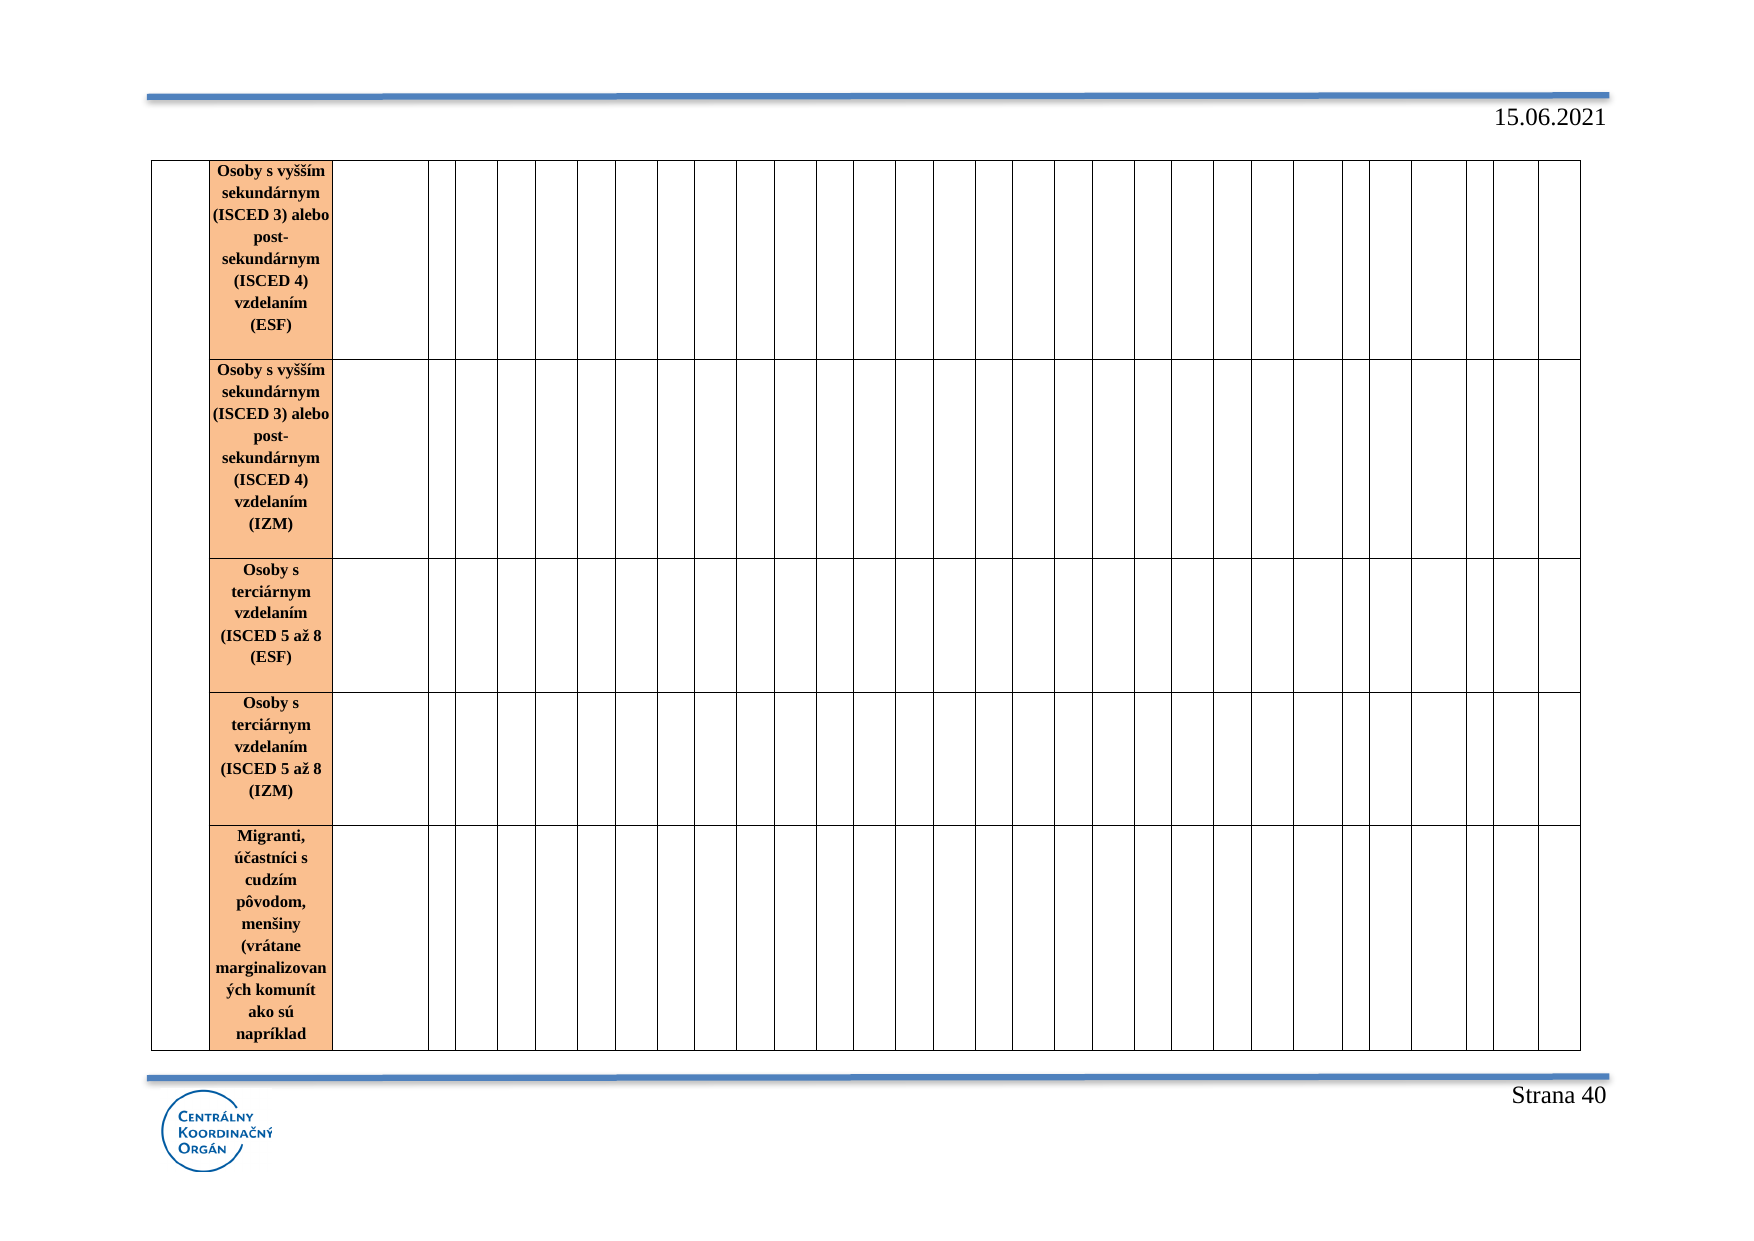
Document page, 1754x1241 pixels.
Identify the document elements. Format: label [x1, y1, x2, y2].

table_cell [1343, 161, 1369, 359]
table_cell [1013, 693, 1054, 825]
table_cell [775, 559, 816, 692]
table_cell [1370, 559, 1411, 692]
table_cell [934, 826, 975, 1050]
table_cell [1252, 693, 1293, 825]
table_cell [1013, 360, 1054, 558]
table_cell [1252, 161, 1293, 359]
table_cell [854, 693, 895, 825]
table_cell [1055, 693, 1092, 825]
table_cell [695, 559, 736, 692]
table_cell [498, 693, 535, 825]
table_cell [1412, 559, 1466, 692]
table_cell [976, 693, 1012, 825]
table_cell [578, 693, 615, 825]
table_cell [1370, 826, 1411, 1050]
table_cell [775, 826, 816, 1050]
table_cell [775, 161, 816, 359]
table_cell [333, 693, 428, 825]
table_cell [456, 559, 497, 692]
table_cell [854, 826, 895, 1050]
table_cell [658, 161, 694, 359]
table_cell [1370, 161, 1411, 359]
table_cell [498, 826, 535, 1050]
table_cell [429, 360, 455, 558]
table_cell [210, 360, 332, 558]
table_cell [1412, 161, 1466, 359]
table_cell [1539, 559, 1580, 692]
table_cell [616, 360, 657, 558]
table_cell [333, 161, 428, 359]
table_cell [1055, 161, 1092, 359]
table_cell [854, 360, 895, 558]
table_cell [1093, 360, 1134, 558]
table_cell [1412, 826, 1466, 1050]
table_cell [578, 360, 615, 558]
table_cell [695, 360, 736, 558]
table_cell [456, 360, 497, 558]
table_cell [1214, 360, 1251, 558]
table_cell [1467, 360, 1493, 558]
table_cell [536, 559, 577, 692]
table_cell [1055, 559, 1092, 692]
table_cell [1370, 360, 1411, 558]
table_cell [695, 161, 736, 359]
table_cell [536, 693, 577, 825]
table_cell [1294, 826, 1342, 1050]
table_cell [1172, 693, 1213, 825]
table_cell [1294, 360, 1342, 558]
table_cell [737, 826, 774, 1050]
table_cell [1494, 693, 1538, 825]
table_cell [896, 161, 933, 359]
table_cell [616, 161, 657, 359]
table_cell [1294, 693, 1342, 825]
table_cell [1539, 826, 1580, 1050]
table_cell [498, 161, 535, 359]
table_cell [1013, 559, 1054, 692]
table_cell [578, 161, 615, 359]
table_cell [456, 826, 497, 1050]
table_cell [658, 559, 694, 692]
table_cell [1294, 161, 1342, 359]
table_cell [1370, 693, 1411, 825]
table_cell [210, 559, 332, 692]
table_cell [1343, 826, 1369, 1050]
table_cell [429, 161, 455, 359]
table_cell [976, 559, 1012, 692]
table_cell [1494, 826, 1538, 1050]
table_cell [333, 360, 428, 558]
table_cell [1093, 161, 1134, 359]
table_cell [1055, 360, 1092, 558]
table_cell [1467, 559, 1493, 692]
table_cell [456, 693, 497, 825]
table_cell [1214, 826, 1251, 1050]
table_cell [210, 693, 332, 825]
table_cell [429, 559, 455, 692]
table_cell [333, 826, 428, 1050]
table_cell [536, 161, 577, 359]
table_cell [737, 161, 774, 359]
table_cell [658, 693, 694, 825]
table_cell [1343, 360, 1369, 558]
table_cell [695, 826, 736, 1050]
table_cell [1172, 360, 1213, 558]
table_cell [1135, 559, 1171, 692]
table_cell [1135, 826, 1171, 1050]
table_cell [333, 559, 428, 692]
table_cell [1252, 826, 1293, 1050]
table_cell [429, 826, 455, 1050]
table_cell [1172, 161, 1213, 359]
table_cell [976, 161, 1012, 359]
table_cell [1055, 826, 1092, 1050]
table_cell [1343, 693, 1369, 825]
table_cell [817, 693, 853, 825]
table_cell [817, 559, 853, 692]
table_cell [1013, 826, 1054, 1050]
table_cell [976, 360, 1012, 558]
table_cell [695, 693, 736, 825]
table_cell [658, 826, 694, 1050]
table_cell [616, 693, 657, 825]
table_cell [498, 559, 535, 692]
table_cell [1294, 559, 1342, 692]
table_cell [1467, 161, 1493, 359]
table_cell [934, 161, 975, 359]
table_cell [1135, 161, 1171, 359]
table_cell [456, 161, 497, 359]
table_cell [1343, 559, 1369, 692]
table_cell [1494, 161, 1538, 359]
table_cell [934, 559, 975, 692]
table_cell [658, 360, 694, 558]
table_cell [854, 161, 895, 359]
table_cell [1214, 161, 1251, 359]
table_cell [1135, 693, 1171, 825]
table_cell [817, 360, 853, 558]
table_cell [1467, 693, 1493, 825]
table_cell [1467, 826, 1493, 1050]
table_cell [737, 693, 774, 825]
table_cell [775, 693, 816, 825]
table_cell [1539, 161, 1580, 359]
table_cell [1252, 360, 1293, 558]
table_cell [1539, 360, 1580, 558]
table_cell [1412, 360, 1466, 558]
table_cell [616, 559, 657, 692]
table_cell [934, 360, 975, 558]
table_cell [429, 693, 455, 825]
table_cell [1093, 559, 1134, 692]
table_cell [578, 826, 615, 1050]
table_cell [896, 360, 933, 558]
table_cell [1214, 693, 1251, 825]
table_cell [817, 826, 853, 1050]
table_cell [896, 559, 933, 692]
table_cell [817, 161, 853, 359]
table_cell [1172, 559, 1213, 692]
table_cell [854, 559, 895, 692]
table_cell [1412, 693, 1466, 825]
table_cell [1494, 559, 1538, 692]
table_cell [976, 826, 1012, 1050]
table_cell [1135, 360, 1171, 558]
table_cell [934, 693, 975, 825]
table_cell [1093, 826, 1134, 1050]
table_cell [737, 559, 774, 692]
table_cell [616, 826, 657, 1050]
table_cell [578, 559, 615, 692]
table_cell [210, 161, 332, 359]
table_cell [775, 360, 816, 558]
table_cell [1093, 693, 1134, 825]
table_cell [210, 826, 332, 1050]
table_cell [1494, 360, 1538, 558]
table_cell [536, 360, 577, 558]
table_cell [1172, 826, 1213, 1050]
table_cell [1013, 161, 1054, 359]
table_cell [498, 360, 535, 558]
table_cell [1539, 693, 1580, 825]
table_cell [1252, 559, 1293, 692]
picture [159, 1088, 272, 1171]
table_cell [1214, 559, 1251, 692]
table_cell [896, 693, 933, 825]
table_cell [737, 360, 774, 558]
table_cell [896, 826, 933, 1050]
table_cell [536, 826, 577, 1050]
